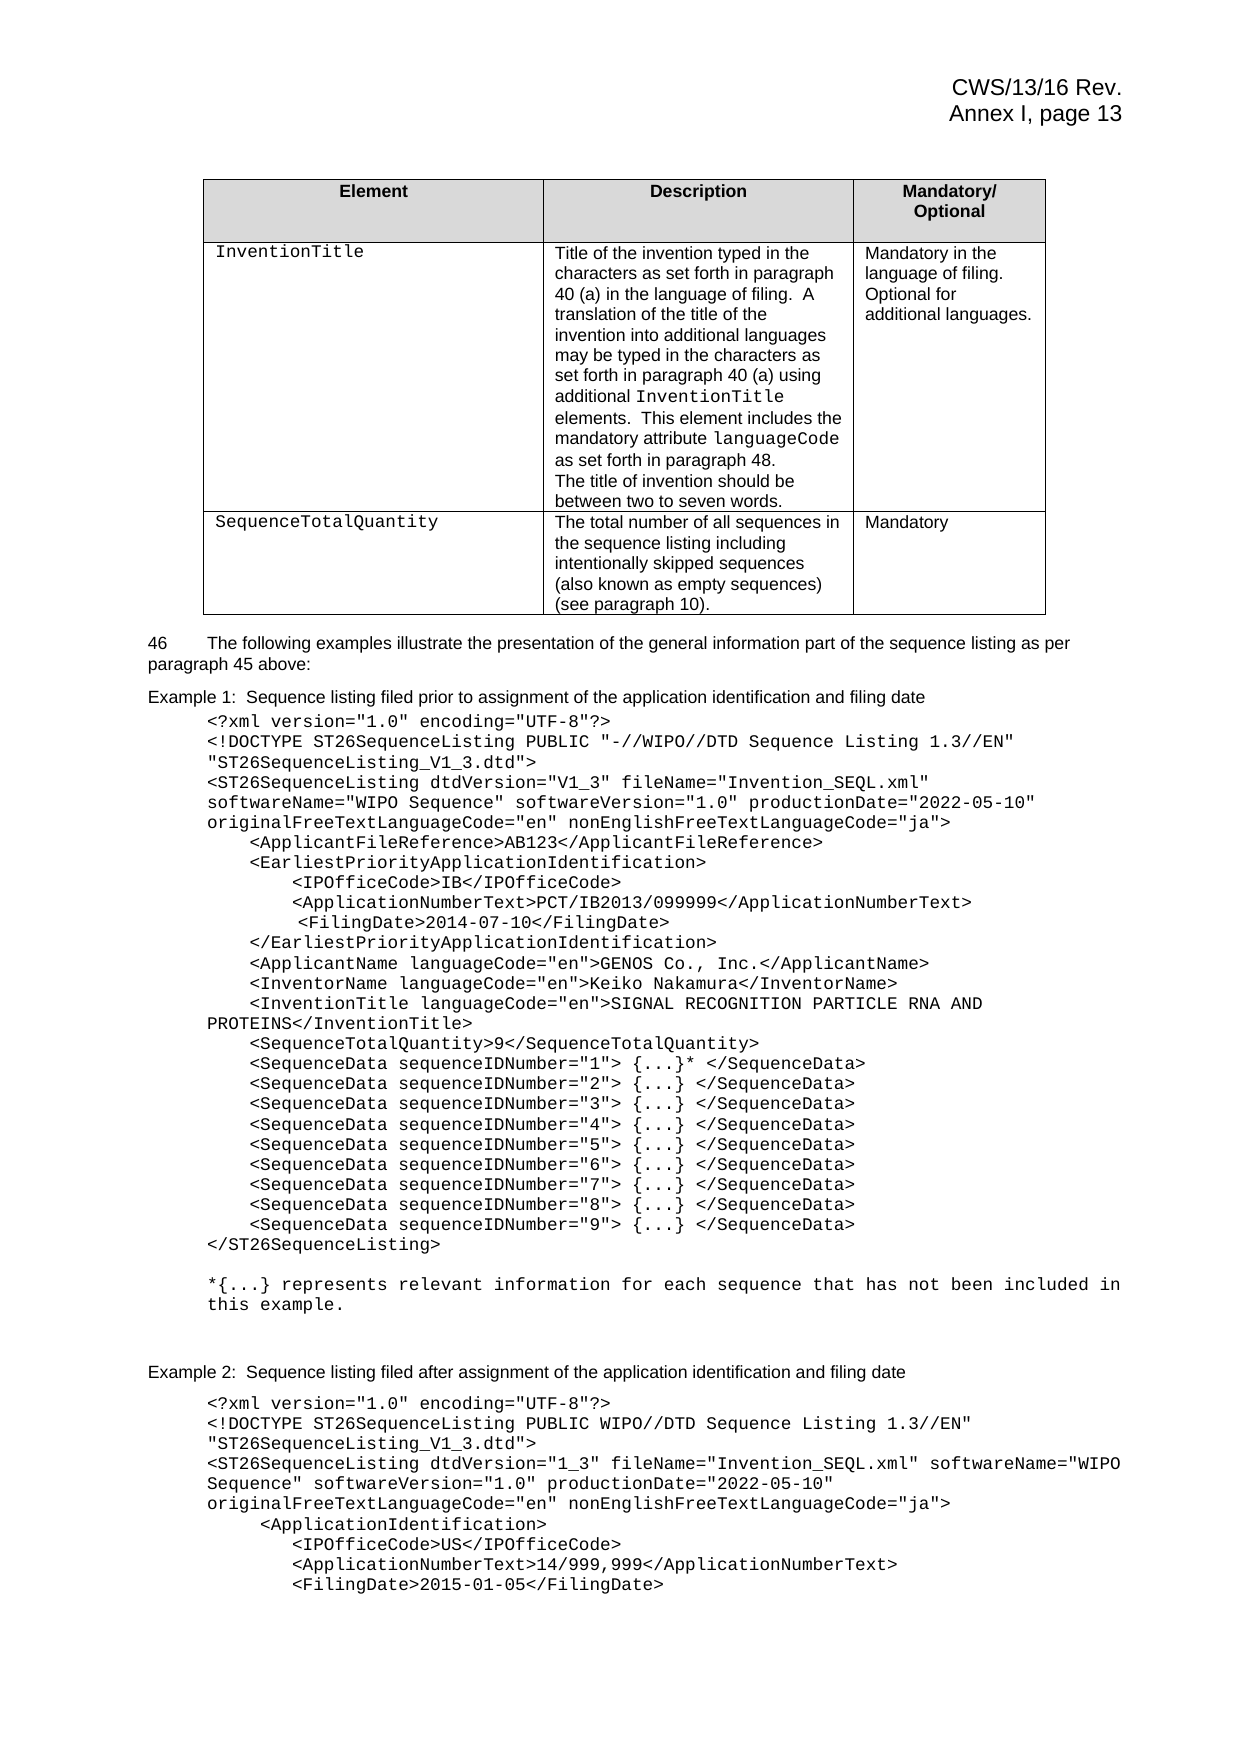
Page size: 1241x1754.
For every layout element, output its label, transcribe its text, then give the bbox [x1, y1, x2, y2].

text <SequenceData sequenceIDNumber="4"> {...} </SequenceData> [207, 1115, 1122, 1135]
text <InventionTitle languageCode="en">SIGNAL RECOGNITION PARTICLE RNA AND PROTEINS</InventionTitle> [207, 994, 1122, 1035]
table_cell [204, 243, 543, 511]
text *{...} represents relevant information for each sequence that has not been included in this example. [207, 1276, 1122, 1316]
text <IPOfficeCode>IB</IPOfficeCode> [207, 874, 1122, 894]
text <?xml version="1.0" encoding="UTF-8"?> [207, 713, 1122, 733]
text <SequenceData sequenceIDNumber="9"> {...} </SequenceData> [207, 1216, 1122, 1236]
text <SequenceTotalQuantity>9</SequenceTotalQuantity> [207, 1035, 1122, 1055]
text <InventorName languageCode="en">Keiko Nakamura</InventorName> [207, 974, 1122, 994]
text <?xml version="1.0" encoding="UTF-8"?> [207, 1394, 1122, 1414]
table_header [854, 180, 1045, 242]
text <EarliestPriorityApplicationIdentification> [207, 854, 1122, 874]
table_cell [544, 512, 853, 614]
text <ST26SequenceListing dtdVersion="V1_3" fileName="Invention_SEQL.xml" softwareName="WIPO Sequence" softwareVersion="1.0" productionDate="2022-05-10" originalFreeTextLanguageCode="en" nonEnglishFreeTextLanguageCode="ja"> [207, 773, 1122, 834]
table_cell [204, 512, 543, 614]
text Example 1: Sequence listing filed prior to assignment of the application identification and filing date [148, 686, 1122, 707]
text <!DOCTYPE ST26SequenceListing PUBLIC WIPO//DTD Sequence Listing 1.3//EN" "ST26SequenceListing_V1_3.dtd"> [207, 1414, 1122, 1455]
text <ApplicationNumberText>PCT/IB2013/099999</ApplicationNumberText> [207, 894, 1122, 914]
text <!DOCTYPE ST26SequenceListing PUBLIC "-//WIPO//DTD Sequence Listing 1.3//EN" "ST26SequenceListing_V1_3.dtd"> [207, 733, 1122, 773]
text <SequenceData sequenceIDNumber="7"> {...} </SequenceData> [207, 1175, 1122, 1196]
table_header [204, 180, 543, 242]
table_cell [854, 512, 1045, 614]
text <SequenceData sequenceIDNumber="5"> {...} </SequenceData> [207, 1135, 1122, 1155]
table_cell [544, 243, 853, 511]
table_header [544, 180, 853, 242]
text <ApplicantFileReference>AB123</ApplicantFileReference> [207, 834, 1122, 854]
text <SequenceData sequenceIDNumber="8"> {...} </SequenceData> [207, 1196, 1122, 1216]
text Example 2: Sequence listing filed after assignment of the application identification and filing date [148, 1362, 1122, 1382]
text <FilingDate>2015-01-05</FilingDate> [207, 1575, 1122, 1596]
text <SequenceData sequenceIDNumber="3"> {...} </SequenceData> [207, 1095, 1122, 1115]
text <ApplicantName languageCode="en">GENOS Co., Inc.</ApplicantName> [207, 954, 1122, 974]
text <FilingDate>2014-07-10</FilingDate> [207, 914, 1122, 934]
list The following examples illustrate the presentation of the general information part of the sequence listing as per paragraph 45 above: [148, 633, 1122, 674]
text <IPOfficeCode>US</IPOfficeCode> [207, 1535, 1122, 1555]
text <ApplicationIdentification> [207, 1515, 1122, 1535]
text <ApplicationNumberText>14/999,999</ApplicationNumberText> [207, 1555, 1122, 1575]
text <SequenceData sequenceIDNumber="1"> {...}* </SequenceData> [207, 1055, 1122, 1075]
text <ST26SequenceListing dtdVersion="1_3" fileName="Invention_SEQL.xml" softwareName="WIPO Sequence" softwareVersion="1.0" productionDate="2022-05-10" originalFreeTextLanguageCode="en" nonEnglishFreeTextLanguageCode="ja"> [207, 1455, 1122, 1515]
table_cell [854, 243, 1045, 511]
text </ST26SequenceListing> [207, 1236, 1122, 1256]
text <SequenceData sequenceIDNumber="6"> {...} </SequenceData> [207, 1155, 1122, 1175]
text <SequenceData sequenceIDNumber="2"> {...} </SequenceData> [207, 1075, 1122, 1095]
text </EarliestPriorityApplicationIdentification> [207, 934, 1122, 954]
